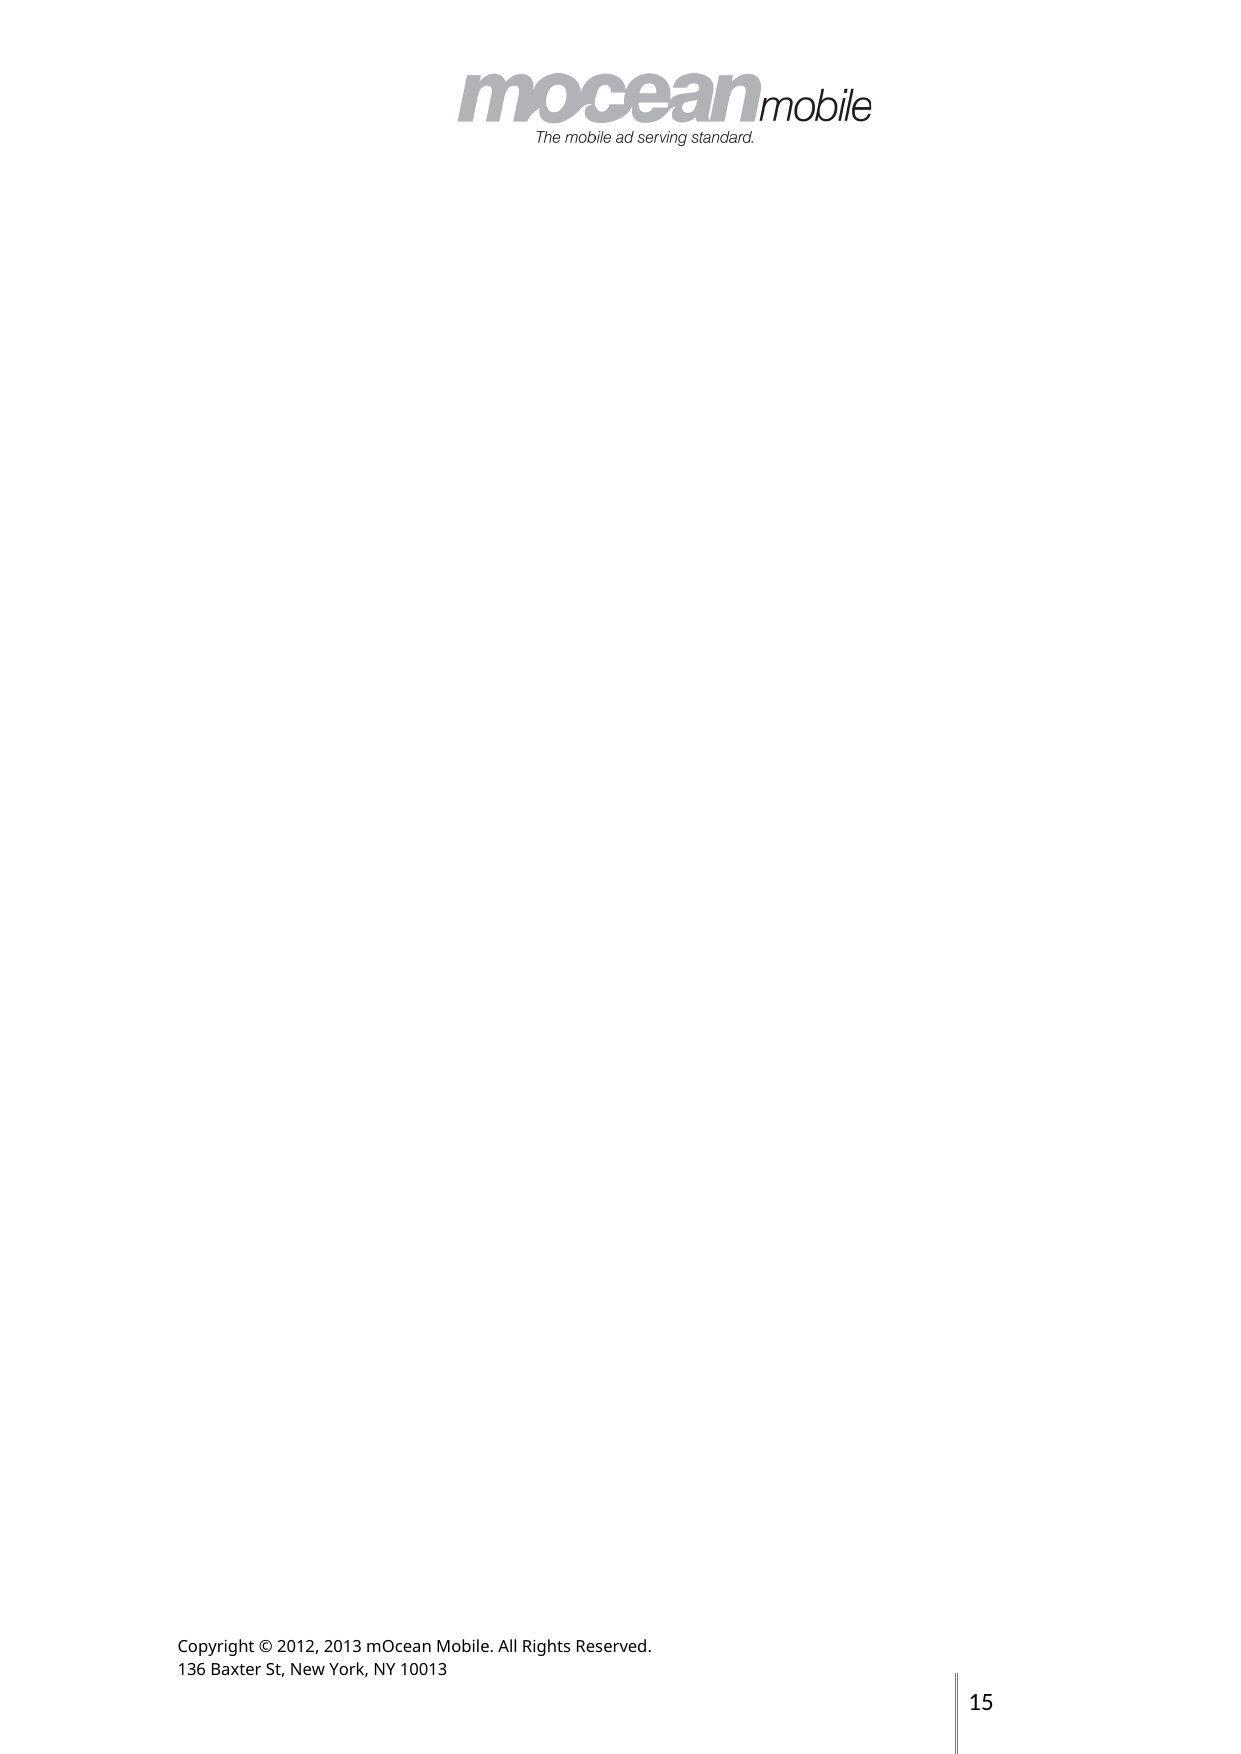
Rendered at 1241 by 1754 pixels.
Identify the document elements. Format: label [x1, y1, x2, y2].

picture [457, 73, 872, 146]
